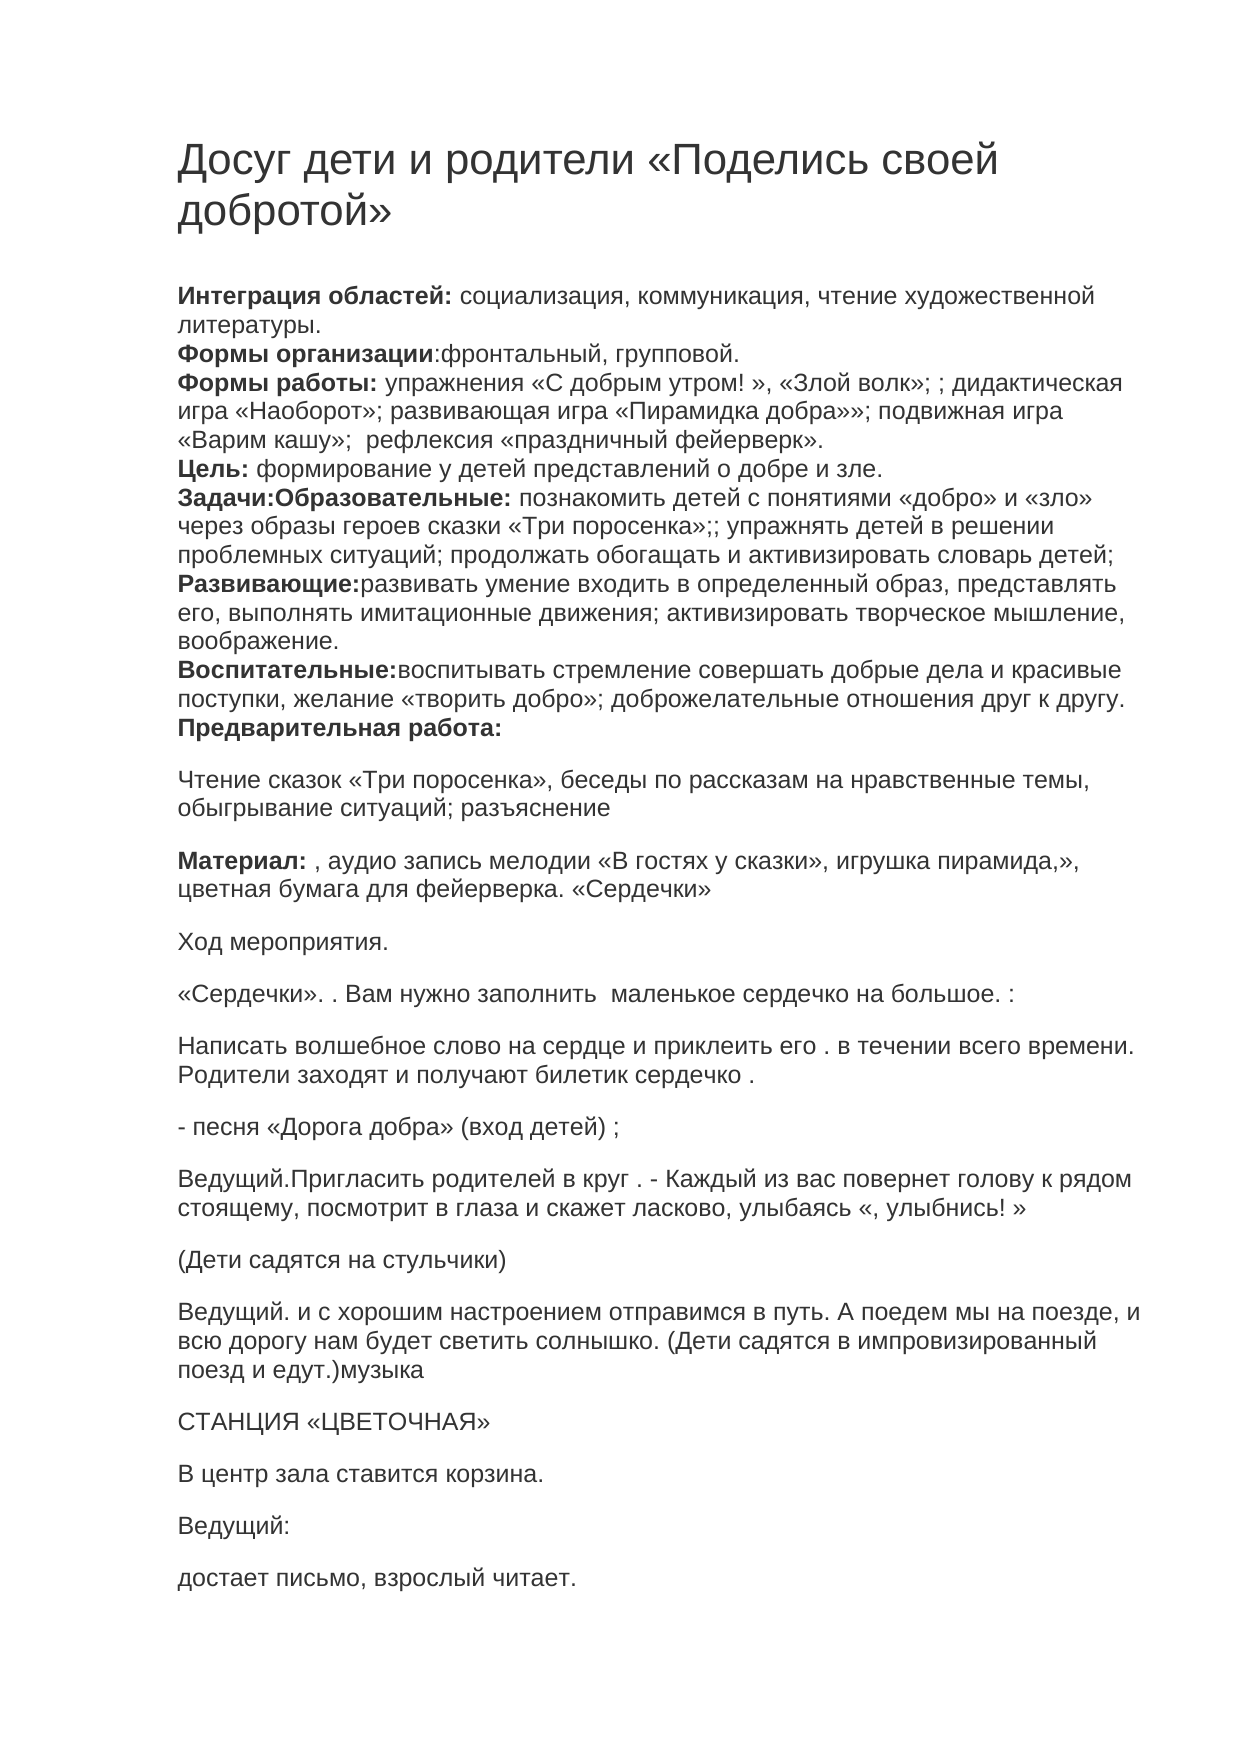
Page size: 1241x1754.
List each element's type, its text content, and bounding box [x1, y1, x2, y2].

text Материал: , аудио запись мелодии «В гостях у сказки», игрушка пирамида,», цветная бумага для фейерверка. «Сердечки» [177, 846, 1152, 903]
text - песня «Дорога добра» (вход детей) ; [177, 1112, 1152, 1141]
text Развивающие:развивать умение входить в определенный образ, представлять его, выполнять имитационные движения; активизировать творческое мышление, воображение. [177, 569, 1152, 655]
text Ведущий: [177, 1511, 1152, 1540]
text Интеграция областей: социализация, коммуникация, чтение художественной литературы. [177, 281, 1152, 339]
text «Сердечки». . Вам нужно заполнить маленькое сердечко на большое. : [177, 979, 1152, 1007]
text Задачи:Образовательные: познакомить детей с понятиями «добро» и «зло» через образы героев сказки «Три поросенка»;; упражнять детей в решении проблемных ситуаций; продолжать обогащать и активизировать словарь детей; [177, 482, 1152, 569]
text Формы организации:фронтальный, групповой. [177, 339, 1152, 367]
text Ход мероприятия. [177, 927, 1152, 955]
text Формы работы: упражнения «С добрым утром! », «Злой волк»; ; дидактическая игра «Наоборот»; развивающая игра «Пирамидка добра»»; подвижная игра «Варим кашу»; рефлексия «праздничный фейерверк». [177, 367, 1152, 454]
text достает письмо, взрослый читает. [177, 1563, 1152, 1592]
text Ведущий.Пригласить родителей в круг . - Каждый из вас повернет голову к рядом стоящему, посмотрит в глаза и скажет ласково, улыбаясь «, улыбнись! » [177, 1164, 1152, 1222]
text Ведущий. и с хорошим настроением отправимся в путь. А поедем мы на поезде, и всю дорогу нам будет светить солнышко. (Дети садятся в импровизированный поезд и едут.)музыка [177, 1297, 1152, 1383]
text Написать волшебное слово на сердце и приклеить его . в течении всего времени. Родители заходят и получают билетик сердечко . [177, 1031, 1152, 1088]
text Чтение сказок «Три поросенка», беседы по рассказам на нравственные темы, обыгрывание ситуаций; разъяснение [177, 765, 1152, 822]
text В центр зала ставится корзина. [177, 1459, 1152, 1488]
text СТАНЦИЯ «ЦВЕТОЧНАЯ» [177, 1407, 1152, 1436]
text Предварительная работа: [177, 712, 1152, 741]
text Цель: формирование у детей представлений о добре и зле. [177, 454, 1152, 482]
subtitle Досуг дети и родители «Поделись своей добротой» [177, 134, 1152, 234]
text (Дети садятся на стульчики) [177, 1245, 1152, 1274]
text Воспитательные:воспитывать стремление совершать добрые дела и красивые поступки, желание «творить добро»; доброжелательные отношения друг к другу. [177, 655, 1152, 712]
